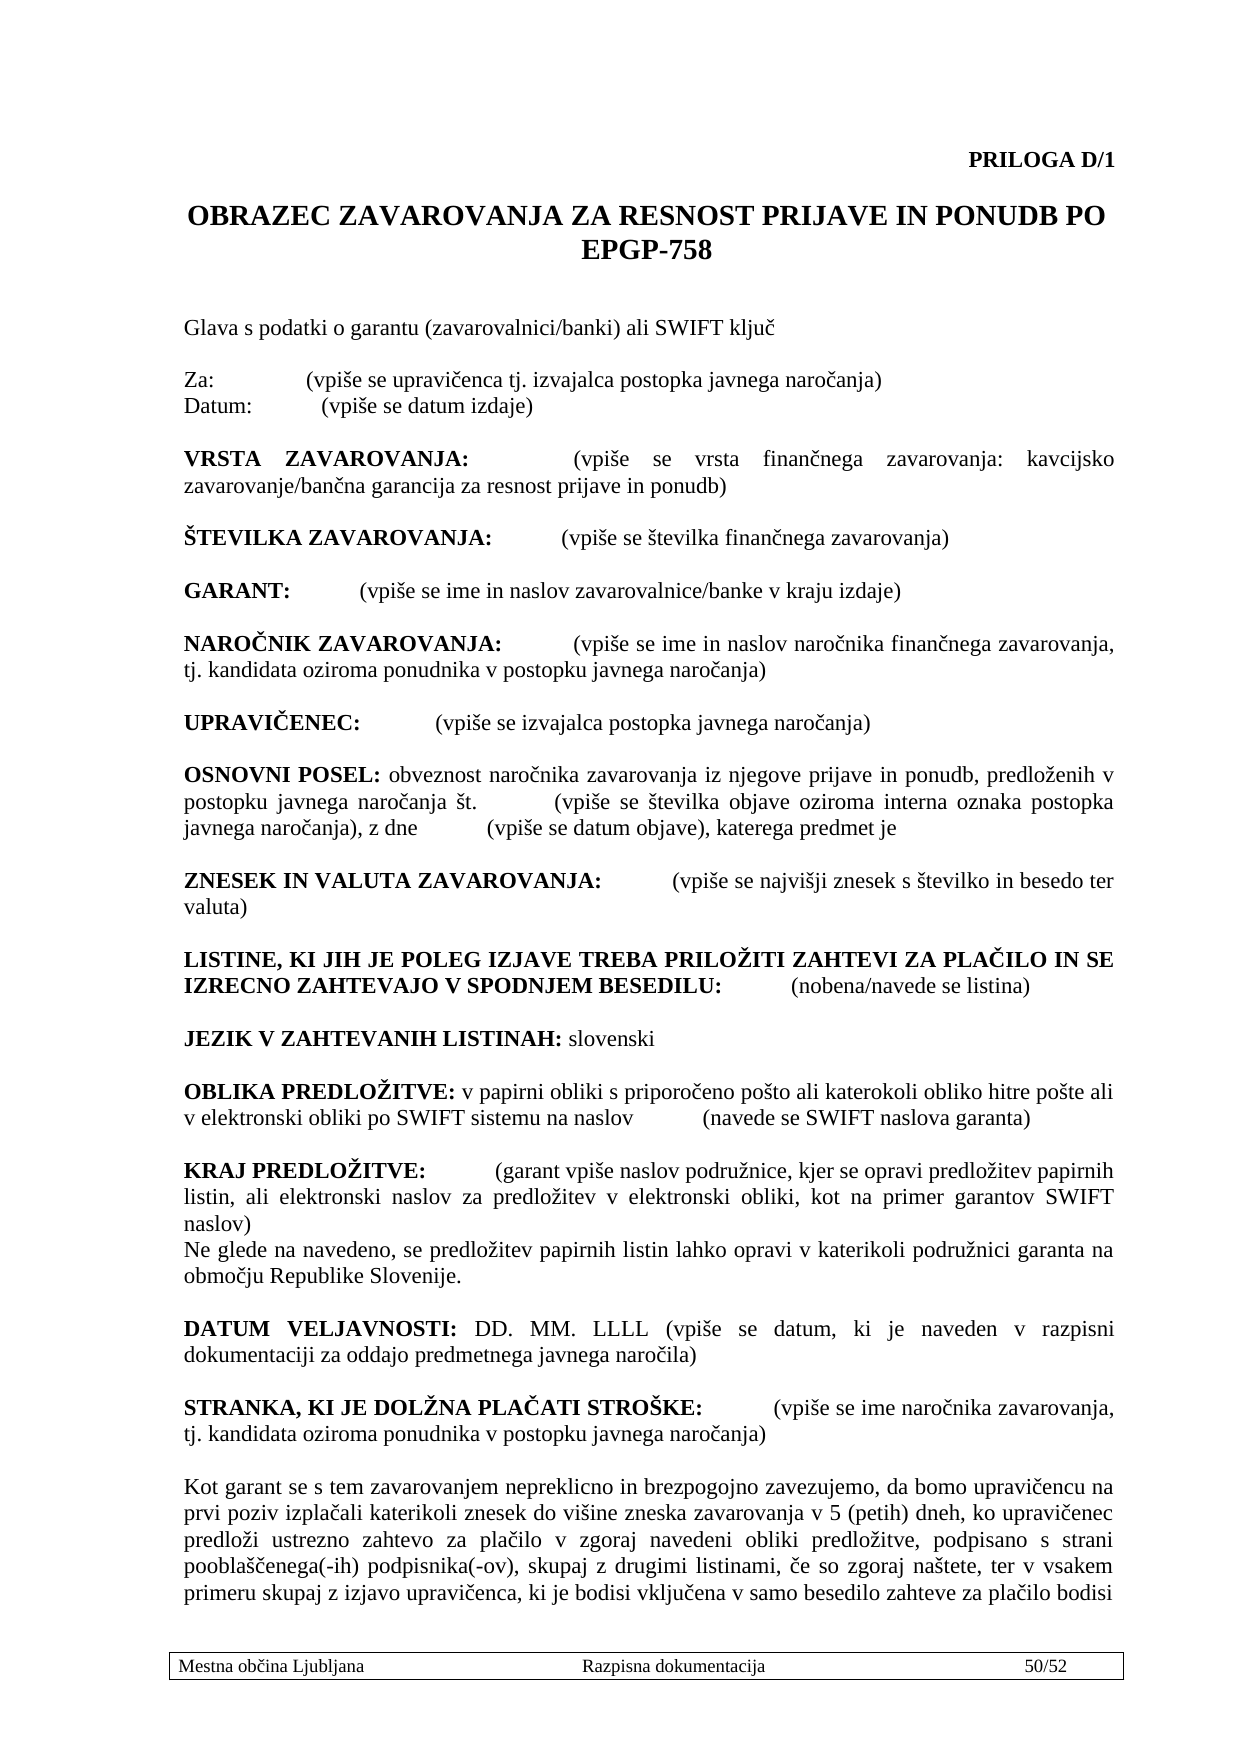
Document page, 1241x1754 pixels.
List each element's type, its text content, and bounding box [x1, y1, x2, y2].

text OBRAZEC ZAVAROVANJA ZA RESNOST PRIJAVE IN PONUDB PO EPGP-758 [178, 198, 1115, 266]
text DATUM VELJAVNOSTI: DD. MM. LLLL (vpiše se datum, ki je naveden v razpisni dokumentaciji za oddajo predmetnega javnega naročila) [184, 1315, 1115, 1368]
text ŠTEVILKA ZAVAROVANJA: (vpiše se številka finančnega zavarovanja) [184, 524, 1115, 551]
text NAROČNIK ZAVAROVANJA: (vpiše se ime in naslov naročnika finančnega zavarovanja, tj. kandidata oziroma ponudnika v postopku javnega naročanja) [184, 630, 1115, 682]
text VRSTA ZAVAROVANJA: (vpiše se vrsta finančnega zavarovanja: kavcijsko zavarovanje/bančna garancija za resnost prijave in ponudb) [184, 445, 1115, 498]
text Za: (vpiše se upravičenca tj. izvajalca postopka javnega naročanja) [184, 366, 1115, 393]
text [184, 1473, 1115, 1605]
text Ne glede na navedeno, se predložitev papirnih listin lahko opravi v katerikoli podružnici garanta na območju Republike Slovenije. [184, 1236, 1115, 1289]
text OBLIKA PREDLOŽITVE: v papirni obliki s priporočeno pošto ali katerokoli obliko hitre pošte ali v elektronski obliki po SWIFT sistemu na naslov (navede se SWIFT naslova garanta) [184, 1078, 1115, 1131]
text UPRAVIČENEC: (vpiše se izvajalca postopka javnega naročanja) [184, 709, 1115, 735]
text Datum: (vpiše se datum izdaje) [184, 393, 1115, 419]
text PRILOGA D/1 [66, 146, 1115, 172]
text KRAJ PREDLOŽITVE: (garant vpiše naslov podružnice, kjer se opravi predložitev papirnih listin, ali elektronski naslov za predložitev v elektronski obliki, kot na primer garantov SWIFT naslov) [184, 1157, 1115, 1236]
text JEZIK V ZAHTEVANIH LISTINAH: slovenski [184, 1025, 1115, 1051]
text OSNOVNI POSEL: obveznost naročnika zavarovanja iz njegove prijave in ponudb, predloženih v postopku javnega naročanja št. (vpiše se številka objave oziroma interna oznaka postopka javnega naročanja), z dne (vpiše se datum objave), katerega predmet je [184, 762, 1115, 841]
text STRANKA, KI JE DOLŽNA PLAČATI STROŠKE: (vpiše se ime naročnika zavarovanja, tj. kandidata oziroma ponudnika v postopku javnega naročanja) [184, 1394, 1115, 1447]
text GARANT: (vpiše se ime in naslov zavarovalnice/banke v kraju izdaje) [184, 577, 1115, 603]
text LISTINE, KI JIH JE POLEG IZJAVE TREBA PRILOŽITI ZAHTEVI ZA PLAČILO IN SE IZRECNO ZAHTEVAJO V SPODNJEM BESEDILU: (nobena/navede se listina) [184, 946, 1115, 999]
text Glava s podatki o garantu (zavarovalnici/banki) ali SWIFT ključ [184, 313, 1115, 340]
text ZNESEK IN VALUTA ZAVAROVANJA: (vpiše se najvišji znesek s številko in besedo ter valuta) [184, 867, 1115, 920]
